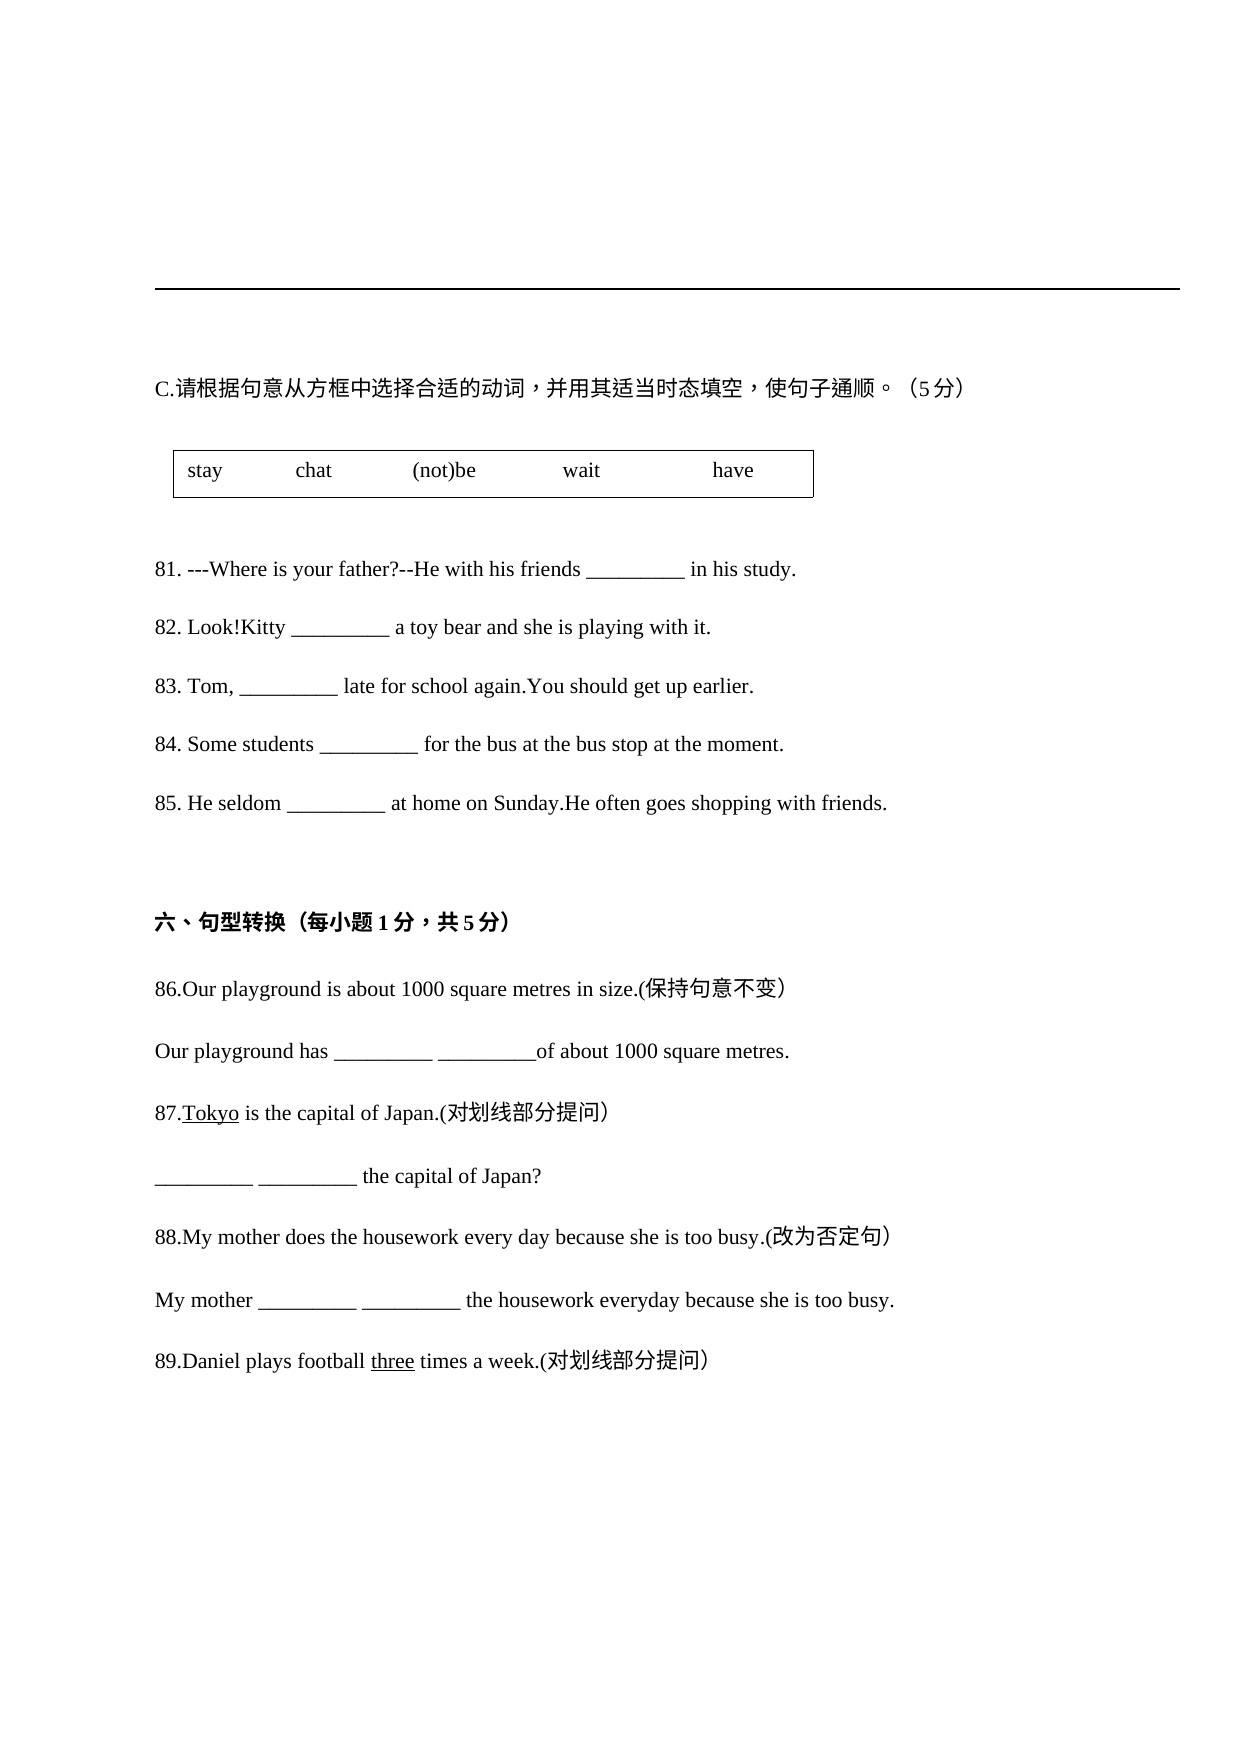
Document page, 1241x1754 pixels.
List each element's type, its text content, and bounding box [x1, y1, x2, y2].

list C.请根据句意从方框中选择合适的动词，并用其适当时态填空，使句子通顺。（5分） [154, 373, 1180, 402]
list 89.Daniel plays football three times a week.(对划线部分提问） [154, 1345, 1180, 1375]
list 句型转换（每小题1分，共5分） [154, 907, 1180, 937]
list Some students _________ for the bus at the bus stop at the moment. [154, 731, 1180, 757]
list ---Where is your father?--He with his friends _________ in his study. [154, 556, 1180, 581]
list 87.Tokyo is the capital of Japan.(对划线部分提问） [154, 1097, 1180, 1127]
list My mother _________ _________ the housework everyday because she is too busy. [154, 1287, 1180, 1312]
list Tom, _________ late for school again.You should get up earlier. [154, 673, 1180, 698]
list Look!Kitty _________ a toy bear and she is playing with it. [154, 614, 1180, 639]
list He seldom _________ at home on Sunday.He often goes shopping with friends. [154, 790, 1180, 815]
list 86.Our playground is about 1000 square metres in size.(保持句意不变） [154, 973, 1180, 1003]
list _________ _________ the capital of Japan? [154, 1163, 1180, 1188]
list 88.My mother does the housework every day because she is too busy.(改为否定句） [154, 1221, 1180, 1251]
list Our playground has _________ _________of about 1000 square metres. [154, 1038, 1180, 1064]
